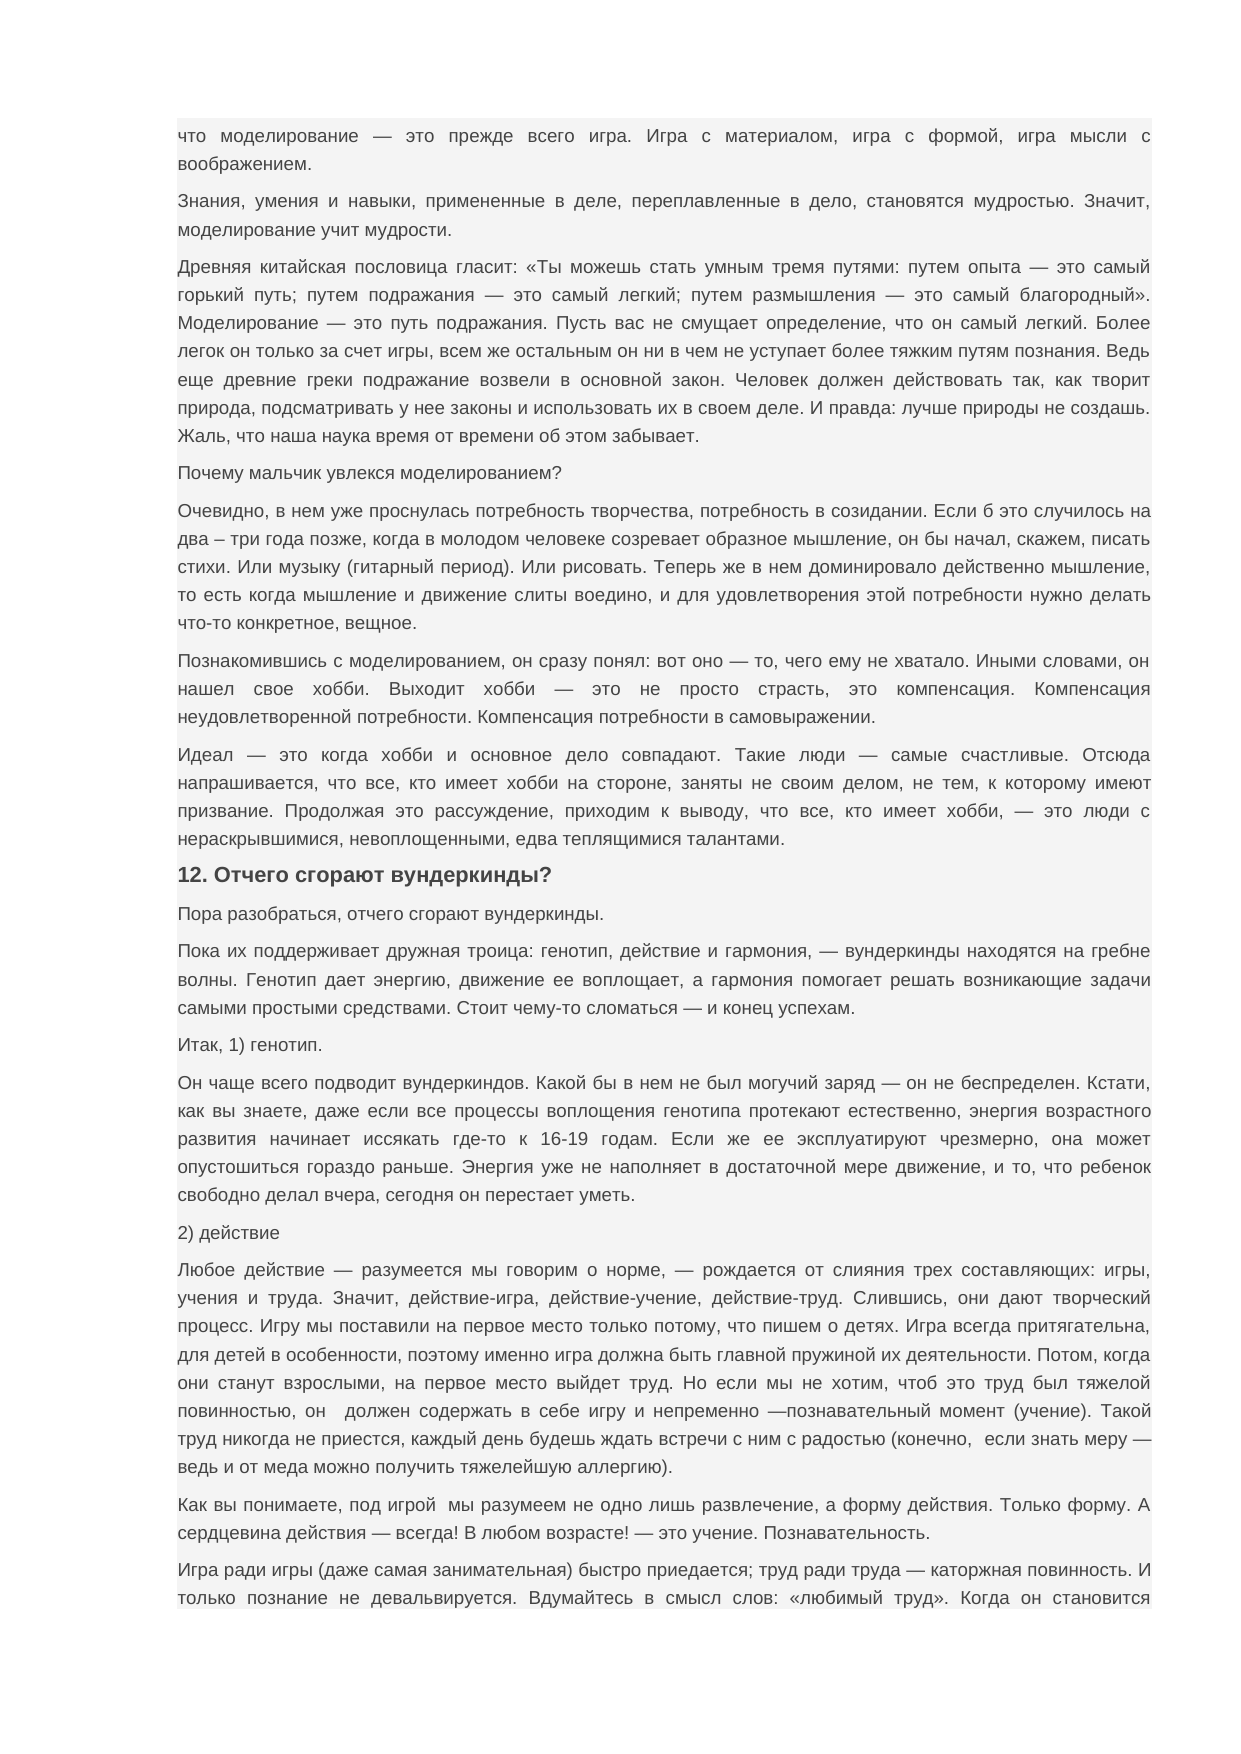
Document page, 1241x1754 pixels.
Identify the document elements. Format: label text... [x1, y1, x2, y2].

text Как вы понимаете, под игрой мы разумеем не одно лишь развлечение, а форму действия. Только форму. А сердцевина действия — всегда! В любом возрасте! — это учение. Познавательность. [177, 1487, 1152, 1543]
text Любое действие — разумеется мы говорим о норме, — рождается от слияния трех составляющих: игры, учения и труда. Значит, действие-игра, действие-учение, действие-труд. Слившись, они дают творческий процесс. Игру мы поставили на первое место только потому, что пишем о детях. Игра всегда притягательна, для детей в особенности, поэтому именно игра должна быть главной пружиной их деятельности. Потом, когда они станут взрослыми, на первое место выйдет труд. Но если мы не хотим, чтоб это труд был тяжелой повинностью, он должен содержать в себе игру и непременно —познавательный момент (учение). Такой труд никогда не приестся, каждый день будешь ждать встречи с ним с радостью (конечно, если знать меру — ведь и от меда можно получить тяжелейшую аллергию). [177, 1252, 1152, 1477]
text Итак, 1) генотип. [177, 1027, 1152, 1056]
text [177, 1552, 1152, 1609]
text Пока их поддерживает дружная троица: генотип, действие и гармония, — вундеркинды находятся на гребне волны. Генотип дает энергию, движение ее воплощает, а гармония помогает решать возникающие задачи самыми простыми средствами. Стоит чему-то сломаться — и конец успехам. [177, 934, 1152, 1018]
text Пора разобраться, отчего сгорают вундеркинды. [177, 896, 1152, 924]
text Древняя китайская пословица гласит: «Ты можешь стать умным тремя путями: путем опыта — это самый горький путь; путем подражания — это самый легкий; путем размышления — это самый благородный». Моделирование — это путь подражания. Пусть вас не смущает определение, что он самый легкий. Более легок он только за счет игры, всем же остальным он ни в чем не уступает более тяжким путям познания. Ведь еще древние греки подражание возвели в основной закон. Человек должен действовать так, как творит природа, подсматривать у нее законы и использовать их в своем деле. И правда: лучше природы не создашь. Жаль, что наша наука время от времени об этом забывает. [177, 249, 1152, 446]
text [177, 118, 1152, 174]
text Идеал — это когда хобби и основное дело совпадают. Такие люди — самые счастливые. Отсюда напрашивается, что все, кто имеет хобби на стороне, заняты не своим делом, не тем, к которому имеют призвание. Продолжая это рассуждение, приходим к выводу, что все, кто имеет хобби, — это люди с нераскрывшимися, невоплощенными, едва теплящимися талантами. [177, 737, 1152, 849]
text Очевидно, в нем уже проснулась потребность творчества, потребность в созидании. Если б это случилось на два – три года позже, когда в молодом человеке созревает образное мышление, он бы начал, скажем, писать стихи. Или музыку (гитарный период). Или рисовать. Теперь же в нем доминировало действенно мышление, то есть когда мышление и движение слиты воедино, и для удовлетворения этой потребности нужно делать что-то конкретное, вещное. [177, 493, 1152, 634]
text 2) действие [177, 1215, 1152, 1243]
text Познакомившись с моделированием, он сразу понял: вот оно — то, чего ему не хватало. Иными словами, он нашел свое хобби. Выходит хобби — это не просто страсть, это компенсация. Компенсация неудовлетворенной потребности. Компенсация потребности в самовыражении. [177, 643, 1152, 727]
text Знания, умения и навыки, примененные в деле, переплавленные в дело, становятся мудростью. Значит, моделирование учит мудрости. [177, 184, 1152, 240]
text Он чаще всего подводит вундеркиндов. Какой бы в нем не был могучий заряд — он не беспределен. Кстати, как вы знаете, даже если все процессы воплощения генотипа протекают естественно, энергия возрастного развития начинает иссякать где-то к 16-19 годам. Если же ее эксплуатируют чрезмерно, она может опустошиться гораздо раньше. Энергия уже не наполняет в достаточной мере движение, и то, что ребенок свободно делал вчера, сегодня он перестает уметь. [177, 1065, 1152, 1206]
text Почему мальчик увлекся моделированием? [177, 456, 1152, 484]
text 12. Отчего сгорают вундеркинды? [177, 859, 1152, 887]
